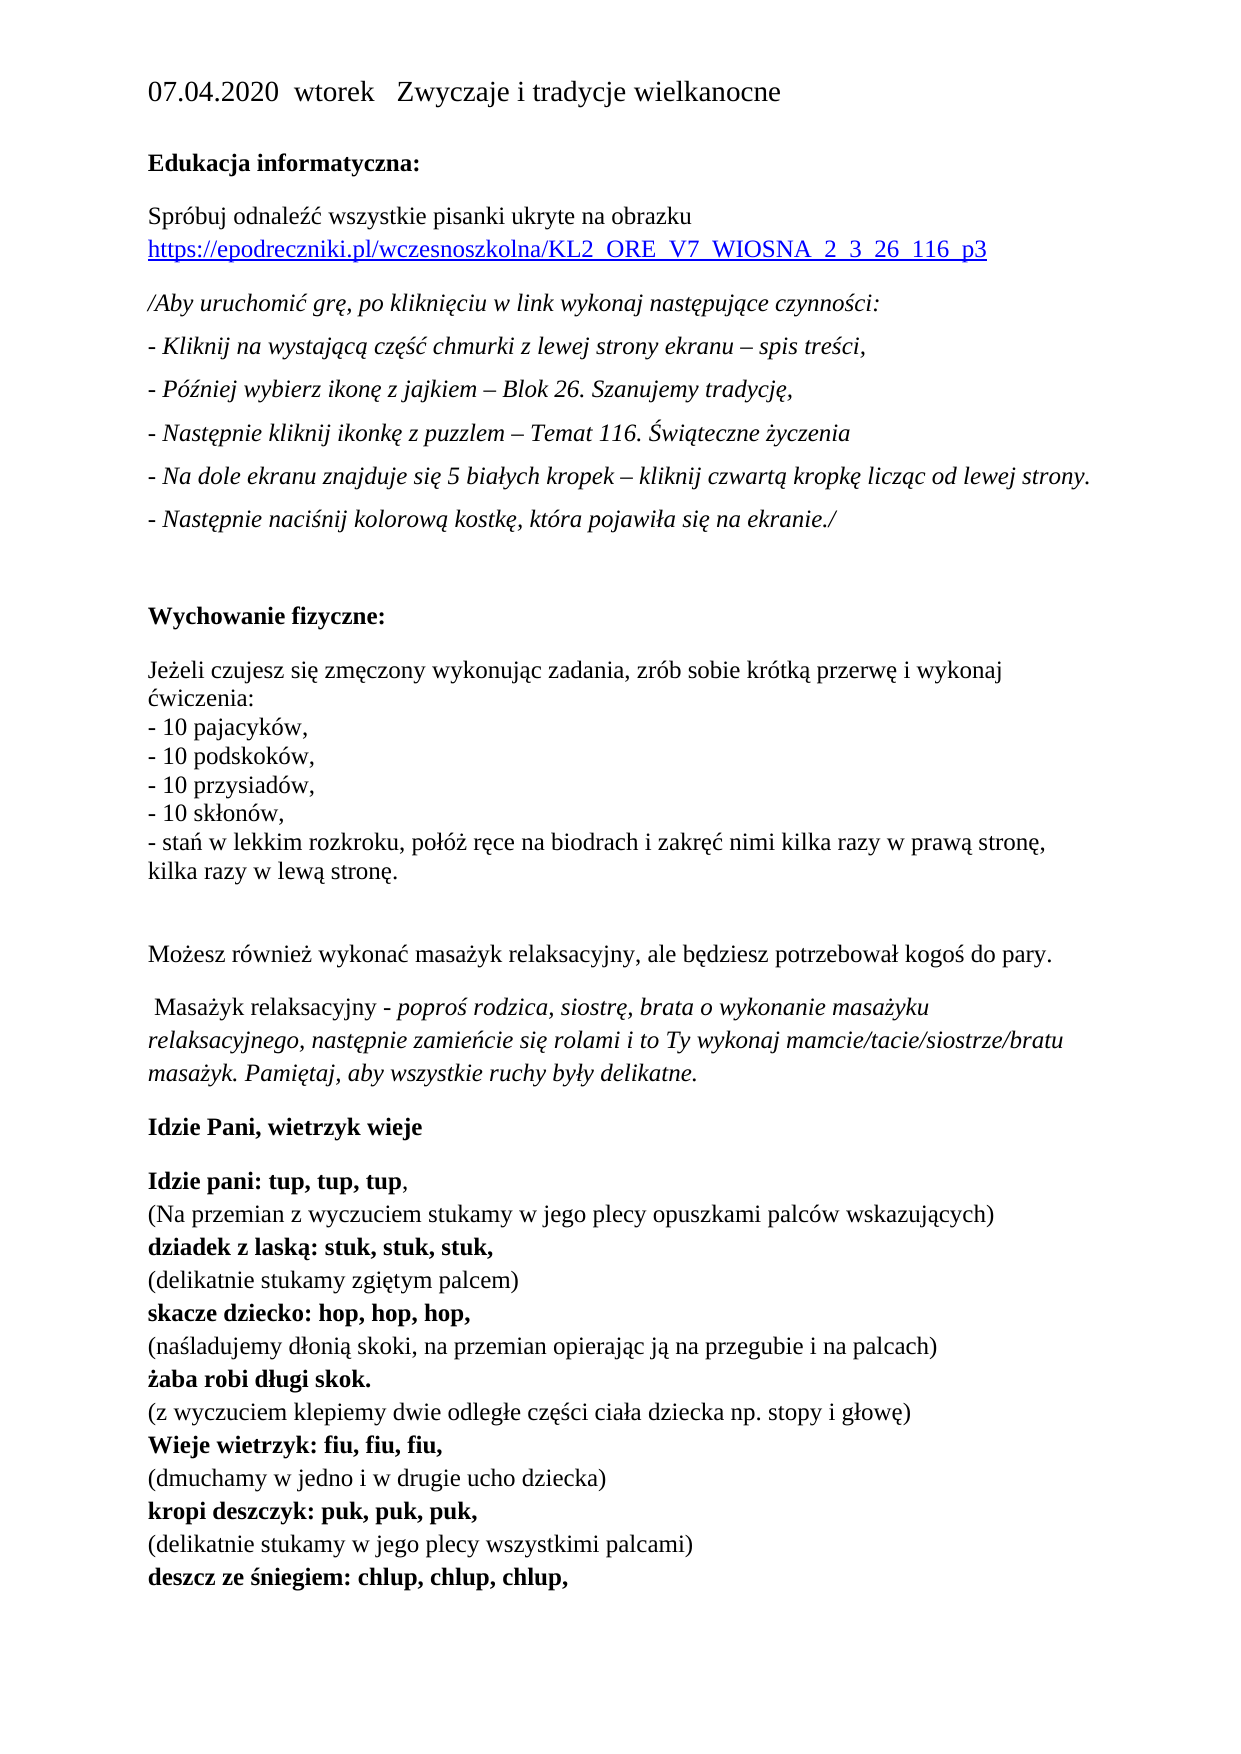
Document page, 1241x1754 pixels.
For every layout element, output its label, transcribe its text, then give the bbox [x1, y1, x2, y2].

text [148, 1166, 1093, 1591]
text - 10 przysiadów, [148, 770, 1093, 798]
text Edukacja informatyczna: [148, 148, 1093, 176]
text - Następnie naciśnij kolorową kostkę, która pojawiła się na ekranie./ [148, 504, 1093, 533]
text - Na dole ekranu znajduje się 5 białych kropek – kliknij czwartą kropkę licząc od lewej strony. [148, 461, 1093, 489]
text - 10 skłonów, [148, 798, 1093, 827]
text /Aby uruchomić grę, po kliknięciu w link wykonaj następujące czynności: [148, 288, 1093, 317]
text - 10 pajacyków, [148, 712, 1093, 741]
text Wychowanie fizyczne: [148, 601, 1093, 630]
text - Kliknij na wystającą część chmurki z lewej strony ekranu – spis treści, [148, 331, 1093, 360]
text Idzie Pani, wietrzyk wieje [148, 1112, 1093, 1141]
text - stań w lekkim rozkroku, połóż ręce na biodrach i zakręć nimi kilka razy w prawą stronę, kilka razy w lewą stronę. [148, 827, 1093, 885]
text Spróbuj odnaleźć wszystkie pisanki ukryte na obrazku https://epodreczniki.pl/wczesnoszkolna/KL2_ORE_V7_WIOSNA_2_3_26_116_p3 [148, 201, 1093, 263]
text Masażyk relaksacyjny - poproś rodzica, siostrę, brata o wykonanie masażyku relaksacyjnego, następnie zamieńcie się rolami i to Ty wykonaj mamcie/tacie/siostrze/bratu masażyk. Pamiętaj, aby wszystkie ruchy były delikatne. [148, 992, 1093, 1087]
text - Później wybierz ikonę z jajkiem – Blok 26. Szanujemy tradycję, [148, 374, 1093, 403]
text - 10 podskoków, [148, 741, 1093, 770]
text Możesz również wykonać masażyk relaksacyjny, ale będziesz potrzebował kogoś do pary. [148, 939, 1093, 967]
text - Następnie kliknij ikonkę z puzzlem – Temat 116. Świąteczne życzenia [148, 418, 1093, 446]
text Jeżeli czujesz się zmęczony wykonując zadania, zrób sobie krótką przerwę i wykonaj ćwiczenia: [148, 655, 1093, 712]
